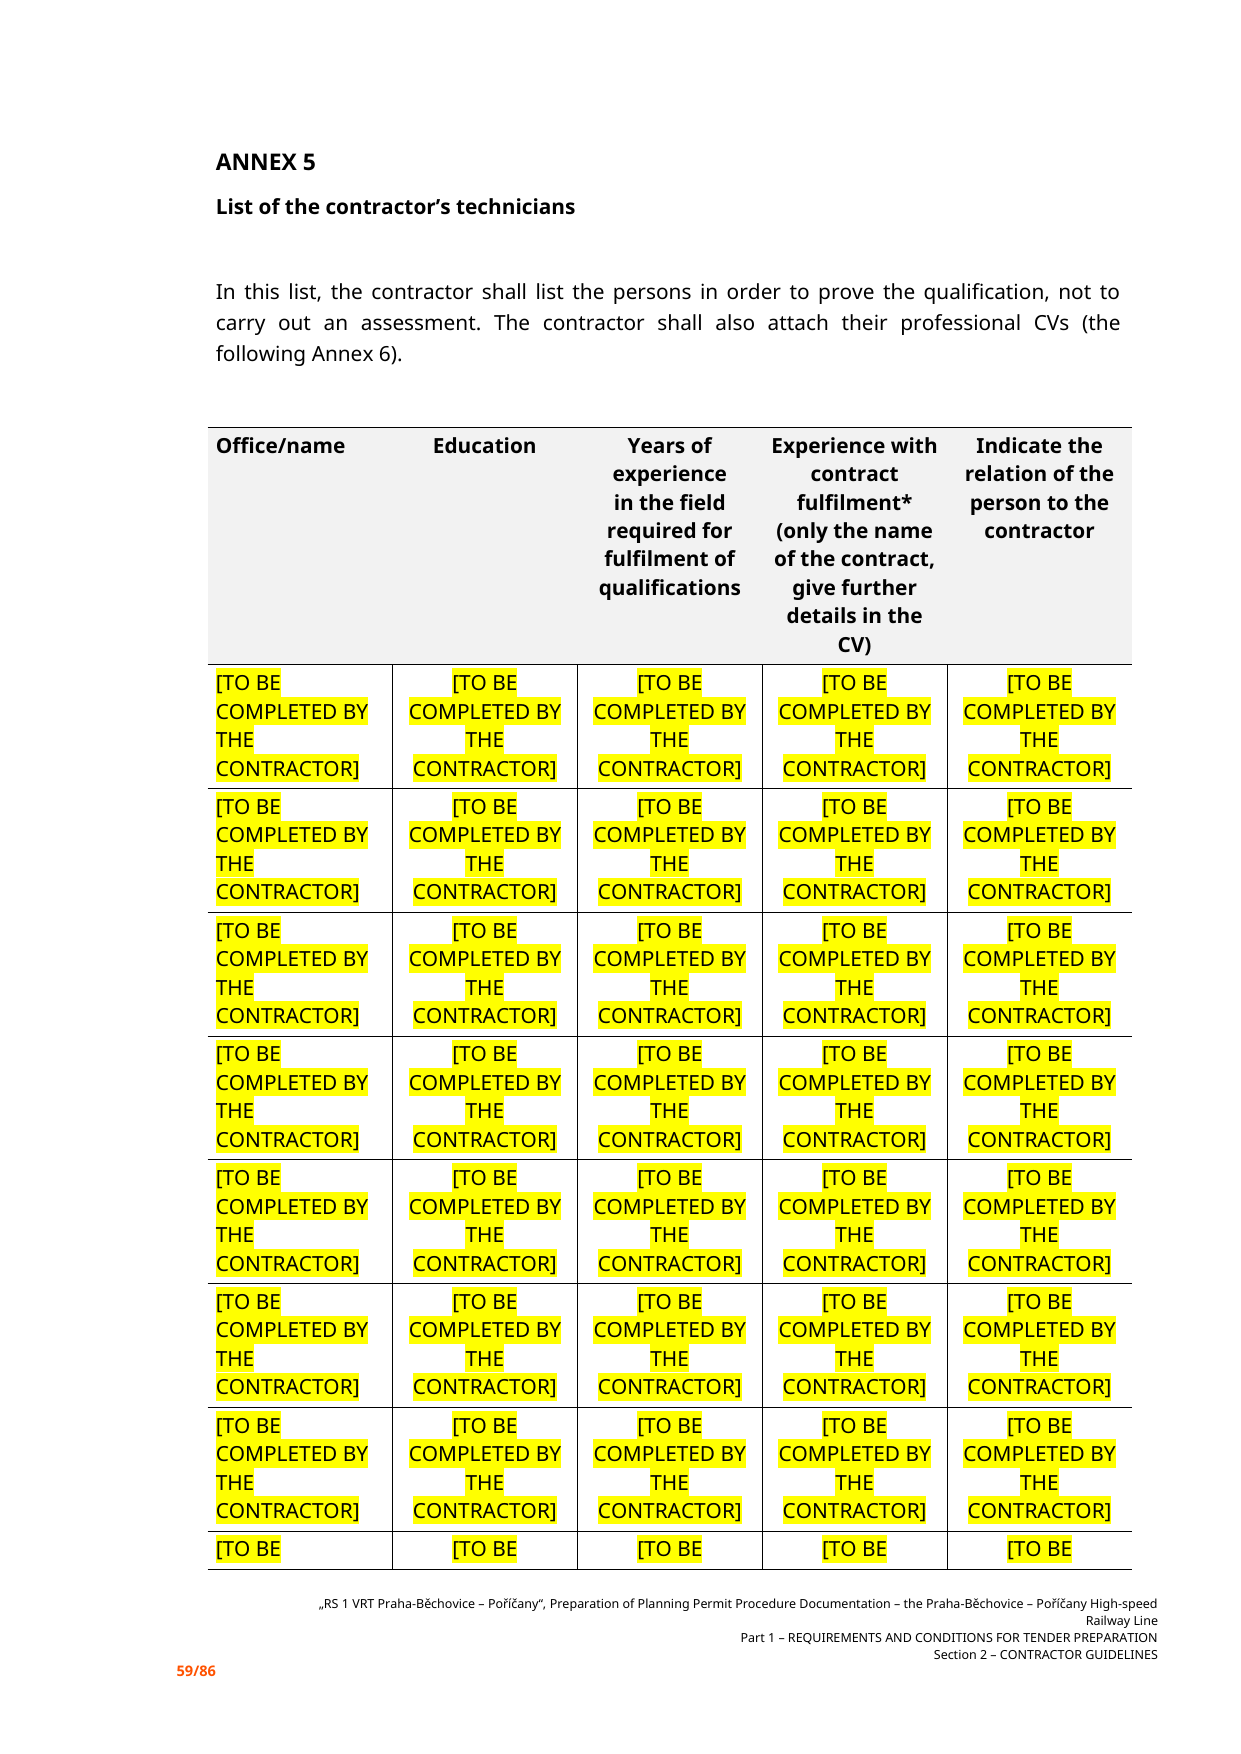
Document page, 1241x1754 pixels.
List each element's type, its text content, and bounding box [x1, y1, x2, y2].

table_cell [TO BE COMPLETED BY THE CONTRACTOR] [578, 665, 762, 788]
text In this list, the contractor shall list the persons in order to prove the qualification, not to carry out an assessment. The contractor shall also attach their professional CVs (the following Annex 6). [216, 277, 1122, 368]
table_cell [TO BE COMPLETED BY THE CONTRACTOR] [208, 789, 392, 912]
text Annex 5 [216, 146, 1122, 177]
table_cell [TO BE COMPLETED BY THE CONTRACTOR] [948, 1408, 1132, 1531]
table_header Indicate the relation of the person to the contractor [947, 428, 1132, 664]
table_cell [TO BE COMPLETED BY THE CONTRACTOR] [208, 1037, 392, 1159]
table_header Experience with contract fulfilment* (only the name of the contract, give further details in the CV) [762, 428, 947, 664]
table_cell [208, 1532, 392, 1569]
table_cell [TO BE COMPLETED BY THE CONTRACTOR] [393, 1284, 577, 1407]
table_cell [TO BE COMPLETED BY THE CONTRACTOR] [208, 1160, 392, 1283]
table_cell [763, 1532, 947, 1569]
table_cell [TO BE COMPLETED BY THE CONTRACTOR] [948, 665, 1132, 788]
table_header Years of experience in the field required for fulfilment of qualifications [577, 428, 762, 664]
table_cell [TO BE COMPLETED BY THE CONTRACTOR] [948, 913, 1132, 1036]
table_cell [TO BE COMPLETED BY THE CONTRACTOR] [393, 665, 577, 788]
table_cell [TO BE COMPLETED BY THE CONTRACTOR] [948, 1160, 1132, 1283]
table_cell [TO BE COMPLETED BY THE CONTRACTOR] [763, 1284, 947, 1407]
table_cell [TO BE COMPLETED BY THE CONTRACTOR] [578, 1408, 762, 1531]
table_cell [TO BE COMPLETED BY THE CONTRACTOR] [393, 789, 577, 912]
table_cell [TO BE COMPLETED BY THE CONTRACTOR] [393, 1160, 577, 1283]
table_cell [TO BE COMPLETED BY THE CONTRACTOR] [763, 665, 947, 788]
table_cell [TO BE COMPLETED BY THE CONTRACTOR] [948, 789, 1132, 912]
table_cell [TO BE COMPLETED BY THE CONTRACTOR] [578, 1160, 762, 1283]
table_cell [578, 1532, 762, 1569]
table_cell [TO BE COMPLETED BY THE CONTRACTOR] [208, 665, 392, 788]
table_cell [TO BE COMPLETED BY THE CONTRACTOR] [393, 913, 577, 1036]
table_cell [TO BE COMPLETED BY THE CONTRACTOR] [948, 1037, 1132, 1159]
table_header Office/name [208, 428, 392, 664]
table_cell [TO BE COMPLETED BY THE CONTRACTOR] [578, 913, 762, 1036]
table_cell [TO BE COMPLETED BY THE CONTRACTOR] [763, 1037, 947, 1159]
table_cell [TO BE COMPLETED BY THE CONTRACTOR] [763, 789, 947, 912]
table_cell [TO BE COMPLETED BY THE CONTRACTOR] [208, 913, 392, 1036]
table_cell [TO BE COMPLETED BY THE CONTRACTOR] [578, 789, 762, 912]
table_cell [TO BE COMPLETED BY THE CONTRACTOR] [393, 1408, 577, 1531]
text List of the contractor’s technicians [216, 192, 1122, 221]
table_header Education [392, 428, 577, 664]
table_cell [TO BE COMPLETED BY THE CONTRACTOR] [763, 1408, 947, 1531]
table_cell [TO BE COMPLETED BY THE CONTRACTOR] [208, 1284, 392, 1407]
table_cell [TO BE COMPLETED BY THE CONTRACTOR] [578, 1284, 762, 1407]
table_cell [393, 1532, 577, 1569]
table_cell [TO BE COMPLETED BY THE CONTRACTOR] [393, 1037, 577, 1159]
table_cell [TO BE COMPLETED BY THE CONTRACTOR] [948, 1284, 1132, 1407]
table_cell [TO BE COMPLETED BY THE CONTRACTOR] [763, 1160, 947, 1283]
table_cell [TO BE COMPLETED BY THE CONTRACTOR] [208, 1408, 392, 1531]
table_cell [948, 1532, 1132, 1569]
table_cell [TO BE COMPLETED BY THE CONTRACTOR] [578, 1037, 762, 1159]
table_cell [TO BE COMPLETED BY THE CONTRACTOR] [763, 913, 947, 1036]
